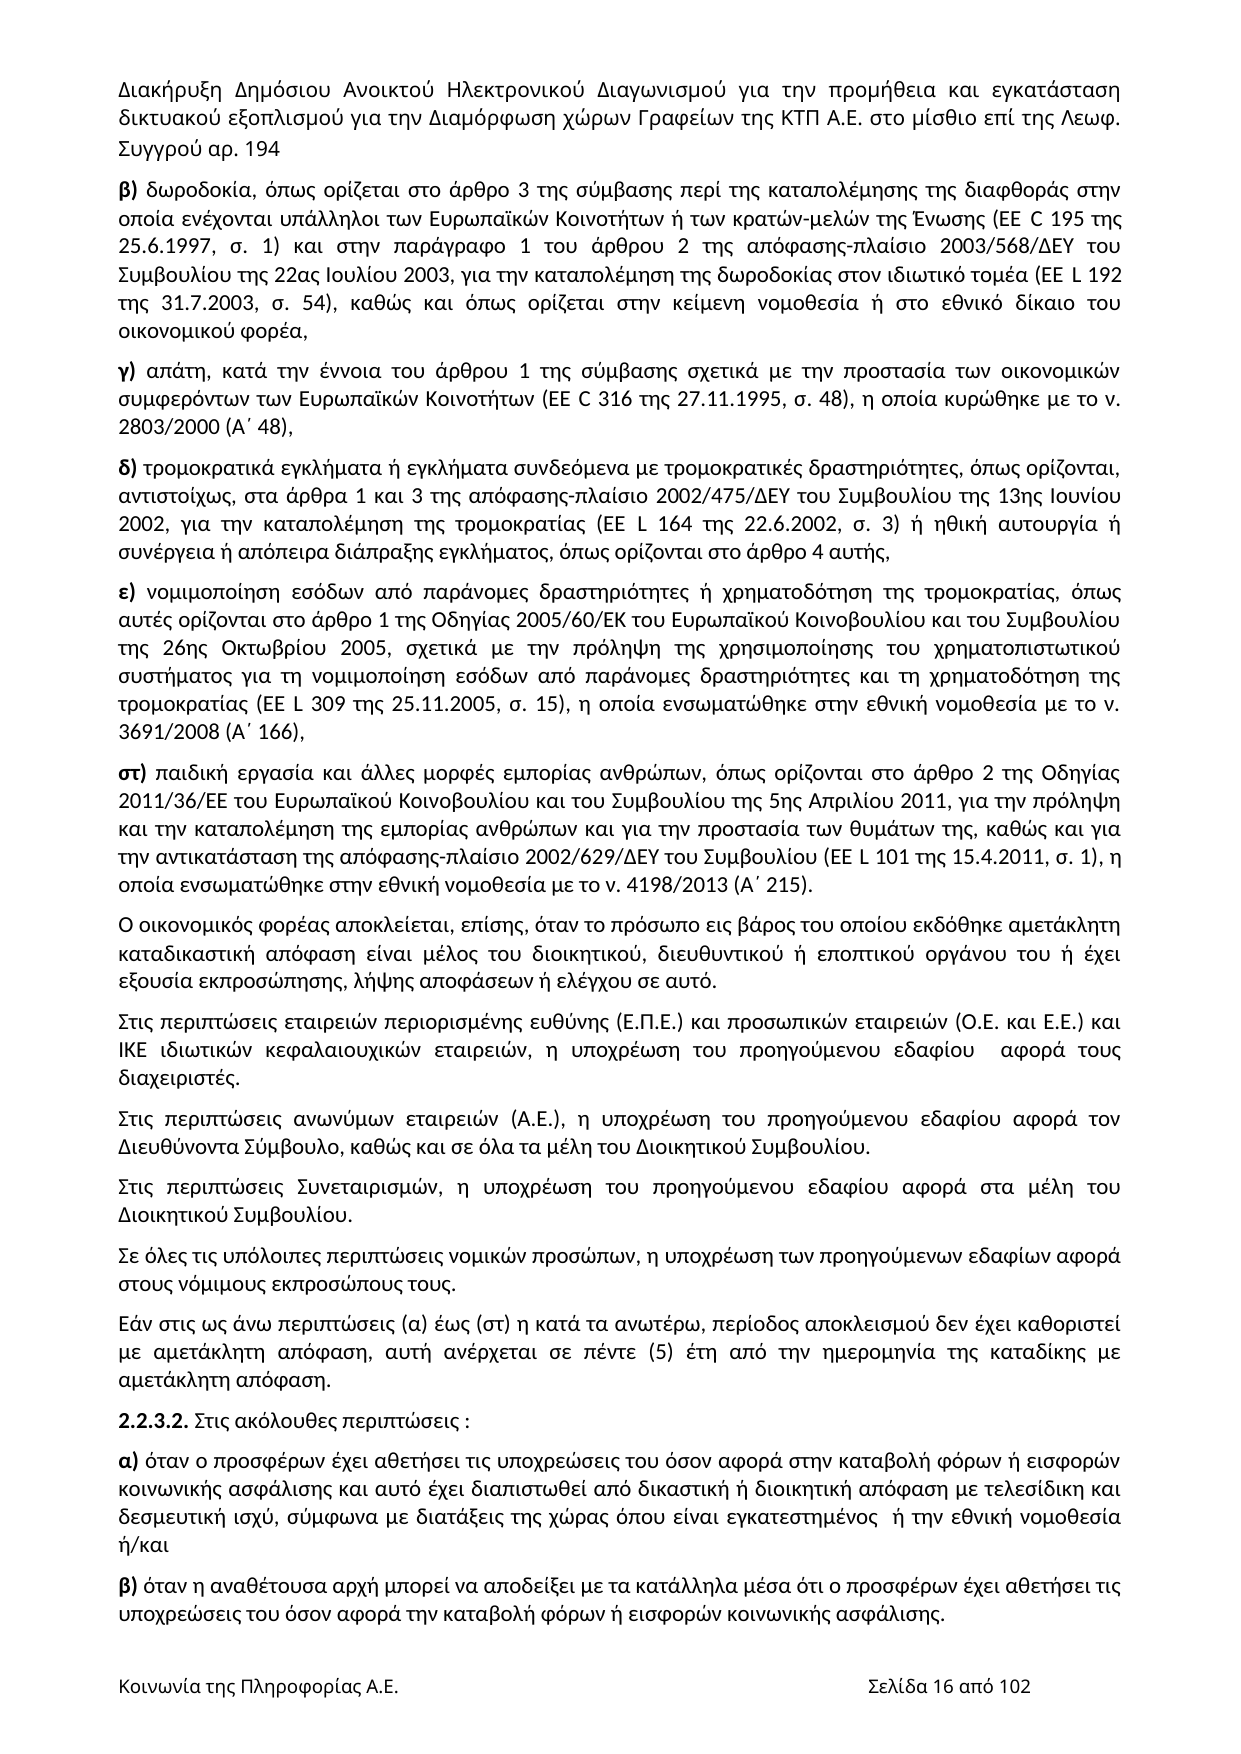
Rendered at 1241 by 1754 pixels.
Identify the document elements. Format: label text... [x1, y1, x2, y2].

text ε) νομιμοποίηση εσόδων από παράνομες δραστηριότητες ή χρηματοδότηση της τρομοκρατίας, όπως αυτές ορίζονται στο άρθρο 1 της Οδηγίας 2005/60/ΕΚ του Ευρωπαϊκού Κοινοβουλίου και του Συμβουλίου της 26ης Οκτωβρίου 2005, σχετικά με την πρόληψη της χρησιμοποίησης του χρηματοπιστωτικού συστήματος για τη νομιμοποίηση εσόδων από παράνομες δραστηριότητες και τη χρηματοδότηση της τρομοκρατίας (ΕΕ L 309 της 25.11.2005, σ. 15), η οποία ενσωματώθηκε στην εθνική νομοθεσία με το ν. 3691/2008 (Α΄ 166), [118, 577, 1122, 746]
text δ) τρομοκρατικά εγκλήματα ή εγκλήματα συνδεόμενα με τρομοκρατικές δραστηριότητες, όπως ορίζονται, αντιστοίχως, στα άρθρα 1 και 3 της απόφασης-πλαίσιο 2002/475/ΔΕΥ του Συμβουλίου της 13ης Ιουνίου 2002, για την καταπολέμηση της τρομοκρατίας (ΕΕ L 164 της 22.6.2002, σ. 3) ή ηθική αυτουργία ή συνέργεια ή απόπειρα διάπραξης εγκλήματος, όπως ορίζονται στο άρθρο 4 αυτής, [118, 453, 1122, 565]
text γ) απάτη, κατά την έννοια του άρθρου 1 της σύμβασης σχετικά με την προστασία των οικονομικών συμφερόντων των Ευρωπαϊκών Κοινοτήτων (ΕΕ C 316 της 27.11.1995, σ. 48), η οποία κυρώθηκε με το ν. 2803/2000 (Α΄ 48), [118, 356, 1122, 440]
text στ) παιδική εργασία και άλλες μορφές εμπορίας ανθρώπων, όπως ορίζονται στο άρθρο 2 της Οδηγίας 2011/36/ΕΕ του Ευρωπαϊκού Κοινοβουλίου και του Συμβουλίου της 5ης Απριλίου 2011, για την πρόληψη και την καταπολέμηση της εμπορίας ανθρώπων και για την προστασία των θυμάτων της, καθώς και για την αντικατάσταση της απόφασης-πλαίσιο 2002/629/ΔΕΥ του Συμβουλίου (ΕΕ L 101 της 15.4.2011, σ. 1), η οποία ενσωματώθηκε στην εθνική νομοθεσία με το ν. 4198/2013 (Α΄ 215). [118, 758, 1122, 898]
text 2.2.3.2. Στις ακόλουθες περιπτώσεις : [118, 1406, 1122, 1434]
text β) όταν η αναθέτουσα αρχή μπορεί να αποδείξει με τα κατάλληλα μέσα ότι ο προσφέρων έχει αθετήσει τις υποχρεώσεις του όσον αφορά την καταβολή φόρων ή εισφορών κοινωνικής ασφάλισης. [118, 1571, 1122, 1627]
text Ο οικονομικός φορέας αποκλείεται, επίσης, όταν το πρόσωπο εις βάρος του οποίου εκδόθηκε αμετάκλητη καταδικαστική απόφαση είναι μέλος του διοικητικού, διευθυντικού ή εποπτικού οργάνου του ή έχει εξουσία εκπροσώπησης, λήψης αποφάσεων ή ελέγχου σε αυτό. [118, 911, 1122, 995]
text β) δωροδοκία, όπως ορίζεται στο άρθρο 3 της σύμβασης περί της καταπολέμησης της διαφθοράς στην οποία ενέχονται υπάλληλοι των Ευρωπαϊκών Κοινοτήτων ή των κρατών-μελών της Ένωσης (ΕΕ C 195 της 25.6.1997, σ. 1) και στην παράγραφο 1 του άρθρου 2 της απόφασης-πλαίσιο 2003/568/ΔΕΥ του Συμβουλίου της 22ας Ιουλίου 2003, για την καταπολέμηση της δωροδοκίας στον ιδιωτικό τομέα (ΕΕ L 192 της 31.7.2003, σ. 54), καθώς και όπως ορίζεται στην κείμενη νομοθεσία ή στο εθνικό δίκαιο του οικονομικού φορέα, [118, 176, 1122, 344]
text Στις περιπτώσεις εταιρειών περιορισμένης ευθύνης (Ε.Π.Ε.) και προσωπικών εταιρειών (Ο.Ε. και Ε.Ε.) και IKE ιδιωτικών κεφαλαιουχικών εταιρειών, η υποχρέωση του προηγούμενου εδαφίου αφορά τους διαχειριστές. [118, 1007, 1122, 1091]
text α) όταν ο προσφέρων έχει αθετήσει τις υποχρεώσεις του όσον αφορά στην καταβολή φόρων ή εισφορών κοινωνικής ασφάλισης και αυτό έχει διαπιστωθεί από δικαστική ή διοικητική απόφαση με τελεσίδικη και δεσμευτική ισχύ, σύμφωνα με διατάξεις της χώρας όπου είναι εγκατεστημένος ή την εθνική νομοθεσία ή/και [118, 1446, 1122, 1558]
text Στις περιπτώσεις Συνεταιρισμών, η υποχρέωση του προηγούμενου εδαφίου αφορά στα μέλη του Διοικητικού Συμβουλίου. [118, 1172, 1122, 1228]
text Εάν στις ως άνω περιπτώσεις (α) έως (στ) η κατά τα ανωτέρω, περίοδος αποκλεισμού δεν έχει καθοριστεί με αμετάκλητη απόφαση, αυτή ανέρχεται σε πέντε (5) έτη από την ημερομηνία της καταδίκης με αμετάκλητη απόφαση. [118, 1309, 1122, 1393]
text Στις περιπτώσεις ανωνύμων εταιρειών (Α.Ε.), η υποχρέωση του προηγούμενου εδαφίου αφορά τον Διευθύνοντα Σύμβουλο, καθώς και σε όλα τα μέλη του Διοικητικού Συμβουλίου. [118, 1104, 1122, 1160]
text Σε όλες τις υπόλοιπες περιπτώσεις νομικών προσώπων, η υποχρέωση των προηγούμενων εδαφίων αφορά στους νόμιμους εκπροσώπους τους. [118, 1241, 1122, 1297]
